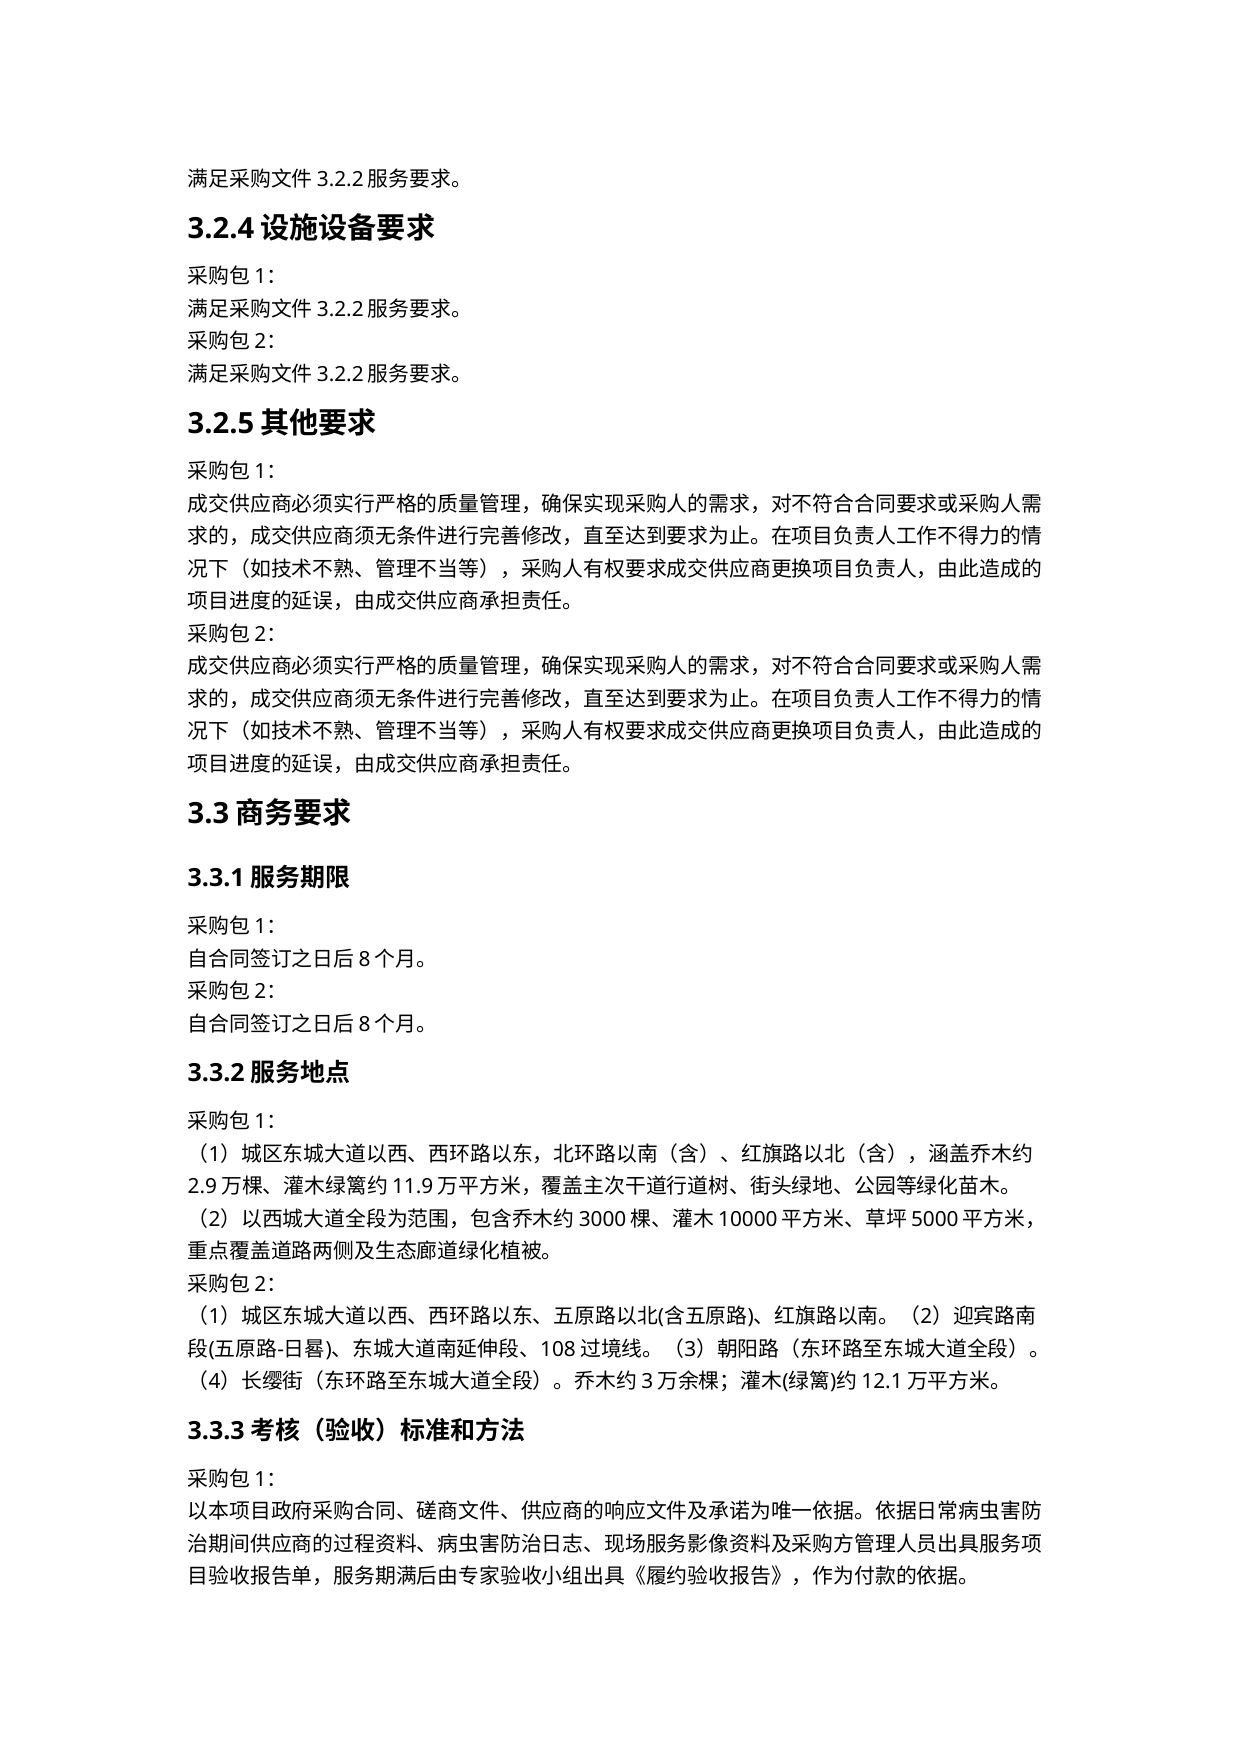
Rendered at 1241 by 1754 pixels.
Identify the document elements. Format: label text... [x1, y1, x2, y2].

text 自合同签订之日后8个月。 [187, 942, 1053, 974]
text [187, 1494, 1053, 1592]
text 满足采购文件3.2.2服务要求。 [187, 162, 1053, 194]
text 3.2.5其他要求 [187, 389, 1053, 454]
text 成交供应商必须实行严格的质量管理，确保实现采购人的需求，对不符合合同要求或采购人需求的，成交供应商须无条件进行完善修改，直至达到要求为止。在项目负责人工作不得力的情况下（如技术不熟、管理不当等），采购人有权要求成交供应商更换项目负责人，由此造成的项目进度的延误，由成交供应商承担责任。 [187, 649, 1053, 779]
text 满足采购文件3.2.2服务要求。 [187, 292, 1053, 324]
text 3.3商务要求 [187, 779, 1053, 844]
text 3.2.4设施设备要求 [187, 194, 1053, 259]
text 满足采购文件3.2.2服务要求。 [187, 357, 1053, 389]
text 采购包2： [187, 324, 1053, 357]
text 自合同签订之日后8个月。 [187, 1007, 1053, 1039]
text 采购包1： [187, 909, 1053, 942]
text 采购包2： [187, 974, 1053, 1007]
text （1）城区东城大道以西、西环路以东，北环路以南（含）、红旗路以北（含），涵盖乔木约2.9万棵、灌木绿篱约11.9万平方米，覆盖主次干道行道树、街头绿地、公园等绿化苗木。（2）以西城大道全段为范围，包含乔木约3000棵、灌木10000平方米、草坪5000平方米，重点覆盖道路两侧及生态廊道绿化植被。 [187, 1137, 1053, 1267]
text 3.3.3考核（验收）标准和方法 [187, 1397, 1053, 1462]
text 采购包1： [187, 259, 1053, 292]
text 采购包1： [187, 1104, 1053, 1137]
text （1）城区东城大道以西、西环路以东、五原路以北(含五原路)、红旗路以南。（2）迎宾路南段(五原路-日晷)、东城大道南延伸段、108过境线。（3）朝阳路（东环路至东城大道全段）。（4）长缨街（东环路至东城大道全段）。乔木约3万余棵；灌木(绿篱)约12.1万平方米。 [187, 1299, 1053, 1397]
text 3.3.1服务期限 [187, 844, 1053, 909]
text 3.3.2服务地点 [187, 1039, 1053, 1104]
text 采购包1： [187, 1462, 1053, 1494]
text 采购包2： [187, 617, 1053, 649]
text 采购包2： [187, 1267, 1053, 1299]
text 采购包1： [187, 454, 1053, 487]
text 成交供应商必须实行严格的质量管理，确保实现采购人的需求，对不符合合同要求或采购人需求的，成交供应商须无条件进行完善修改，直至达到要求为止。在项目负责人工作不得力的情况下（如技术不熟、管理不当等），采购人有权要求成交供应商更换项目负责人，由此造成的项目进度的延误，由成交供应商承担责任。 [187, 487, 1053, 617]
